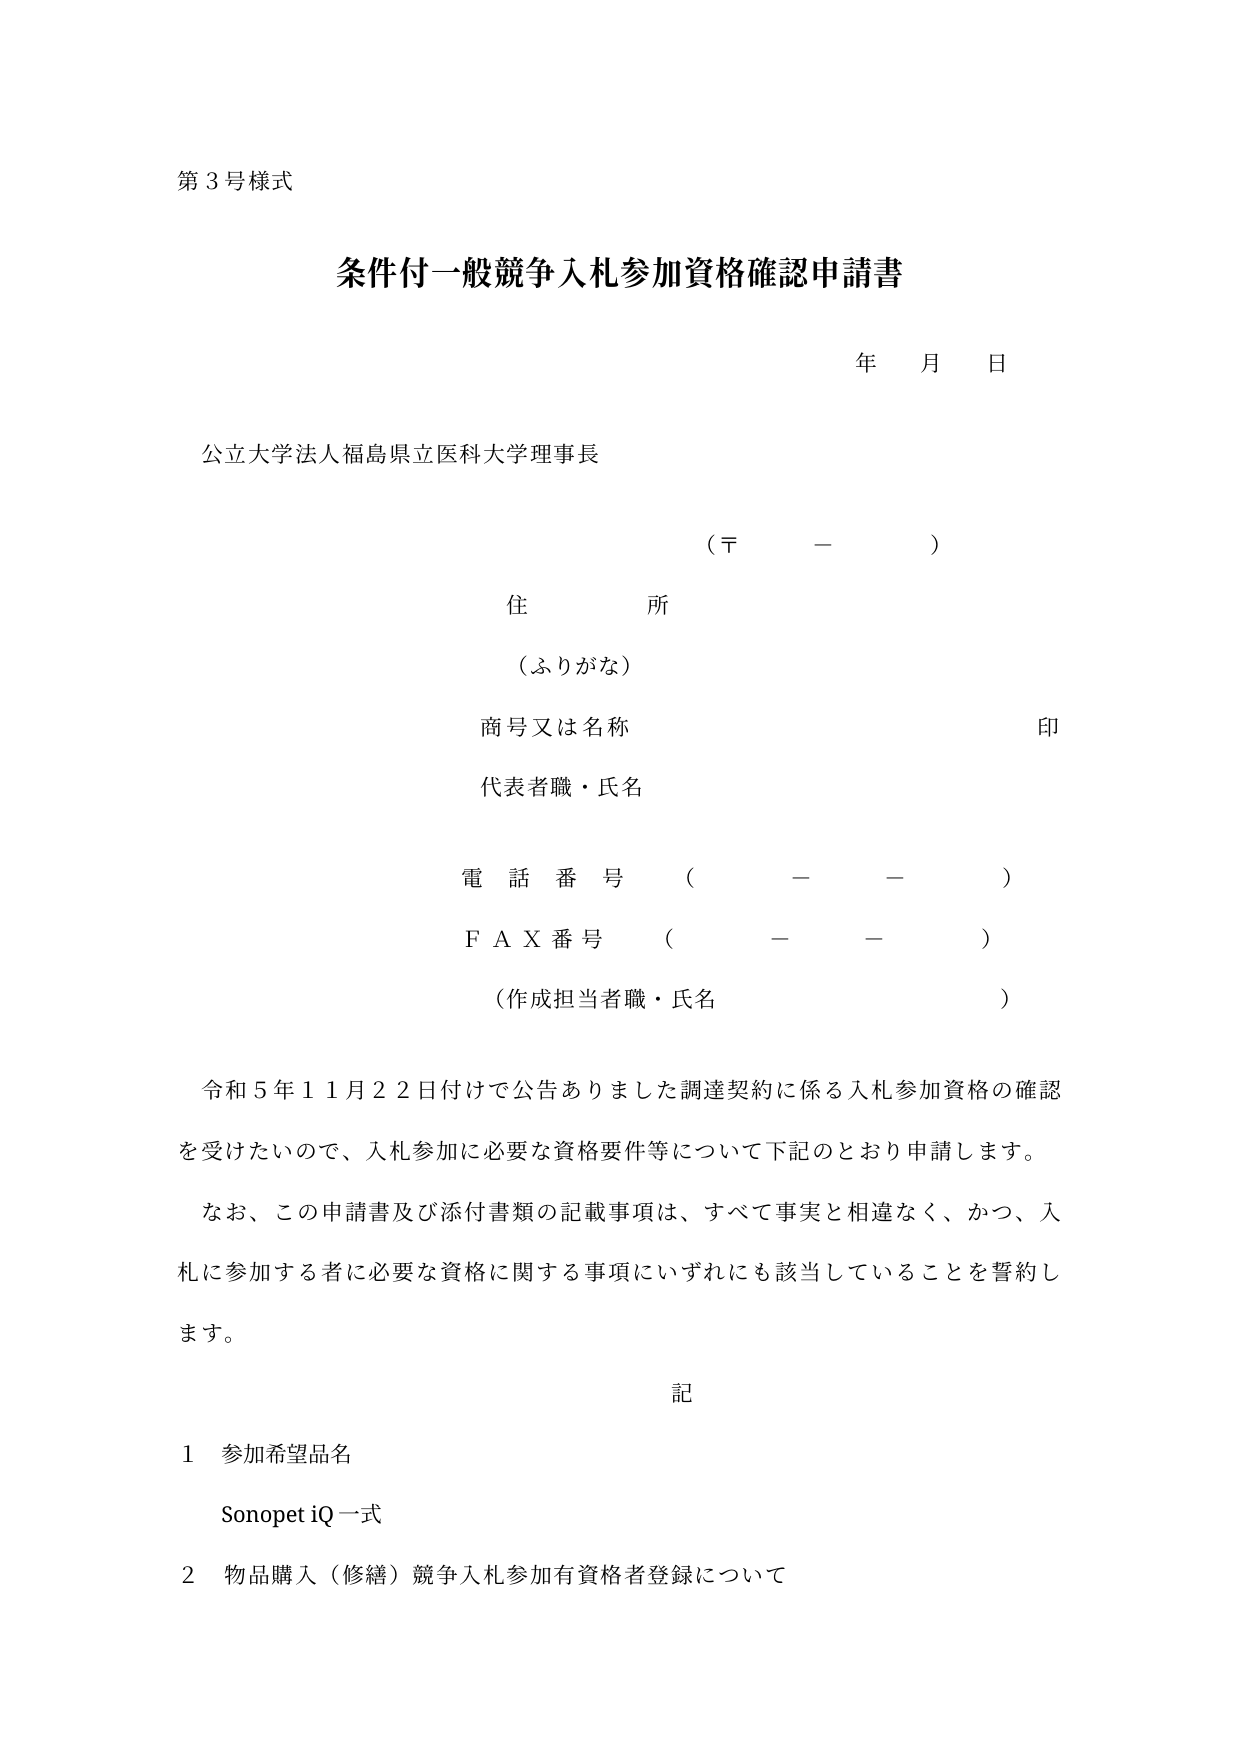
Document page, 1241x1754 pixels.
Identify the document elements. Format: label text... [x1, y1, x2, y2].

text 電 話 番 号 （ － － ） [177, 847, 1063, 907]
text なお、この申請書及び添付書類の記載事項は、すべて事実と相違なく、かつ、入札に参加する者に必要な資格に関する事項にいずれにも該当していることを誓約します。 [177, 1180, 1063, 1362]
text Ｆ Ａ Ｘ 番 号 （ － － ） [177, 907, 1063, 968]
text 公立大学法人福島県立医科大学理事長 [177, 422, 1063, 483]
text 条件付一般競争入札参加資格確認申請書 [177, 240, 1063, 301]
text ２ 物品購入（修繕）競争入札参加有資格者登録について [177, 1544, 1063, 1604]
text （ふりがな） [177, 634, 1063, 695]
text 第３号様式 [177, 149, 1063, 210]
text Sonopet iQ一式 [177, 1483, 1063, 1544]
text 住 所 [177, 574, 1063, 634]
text （作成担当者職・氏名 ） [177, 968, 1063, 1028]
text （〒 － ） [177, 513, 1063, 574]
text 年 月 日 [177, 331, 1063, 392]
text 商号又は名称 印 代表者職・氏名 [177, 695, 1063, 816]
text 令和５年１１月２２日付けで公告ありました調達契約に係る入札参加資格の確認を受けたいので、入札参加に必要な資格要件等について下記のとおり申請します。 [177, 1059, 1063, 1180]
text 記 [177, 1362, 1063, 1423]
text １ 参加希望品名 [177, 1423, 1063, 1483]
